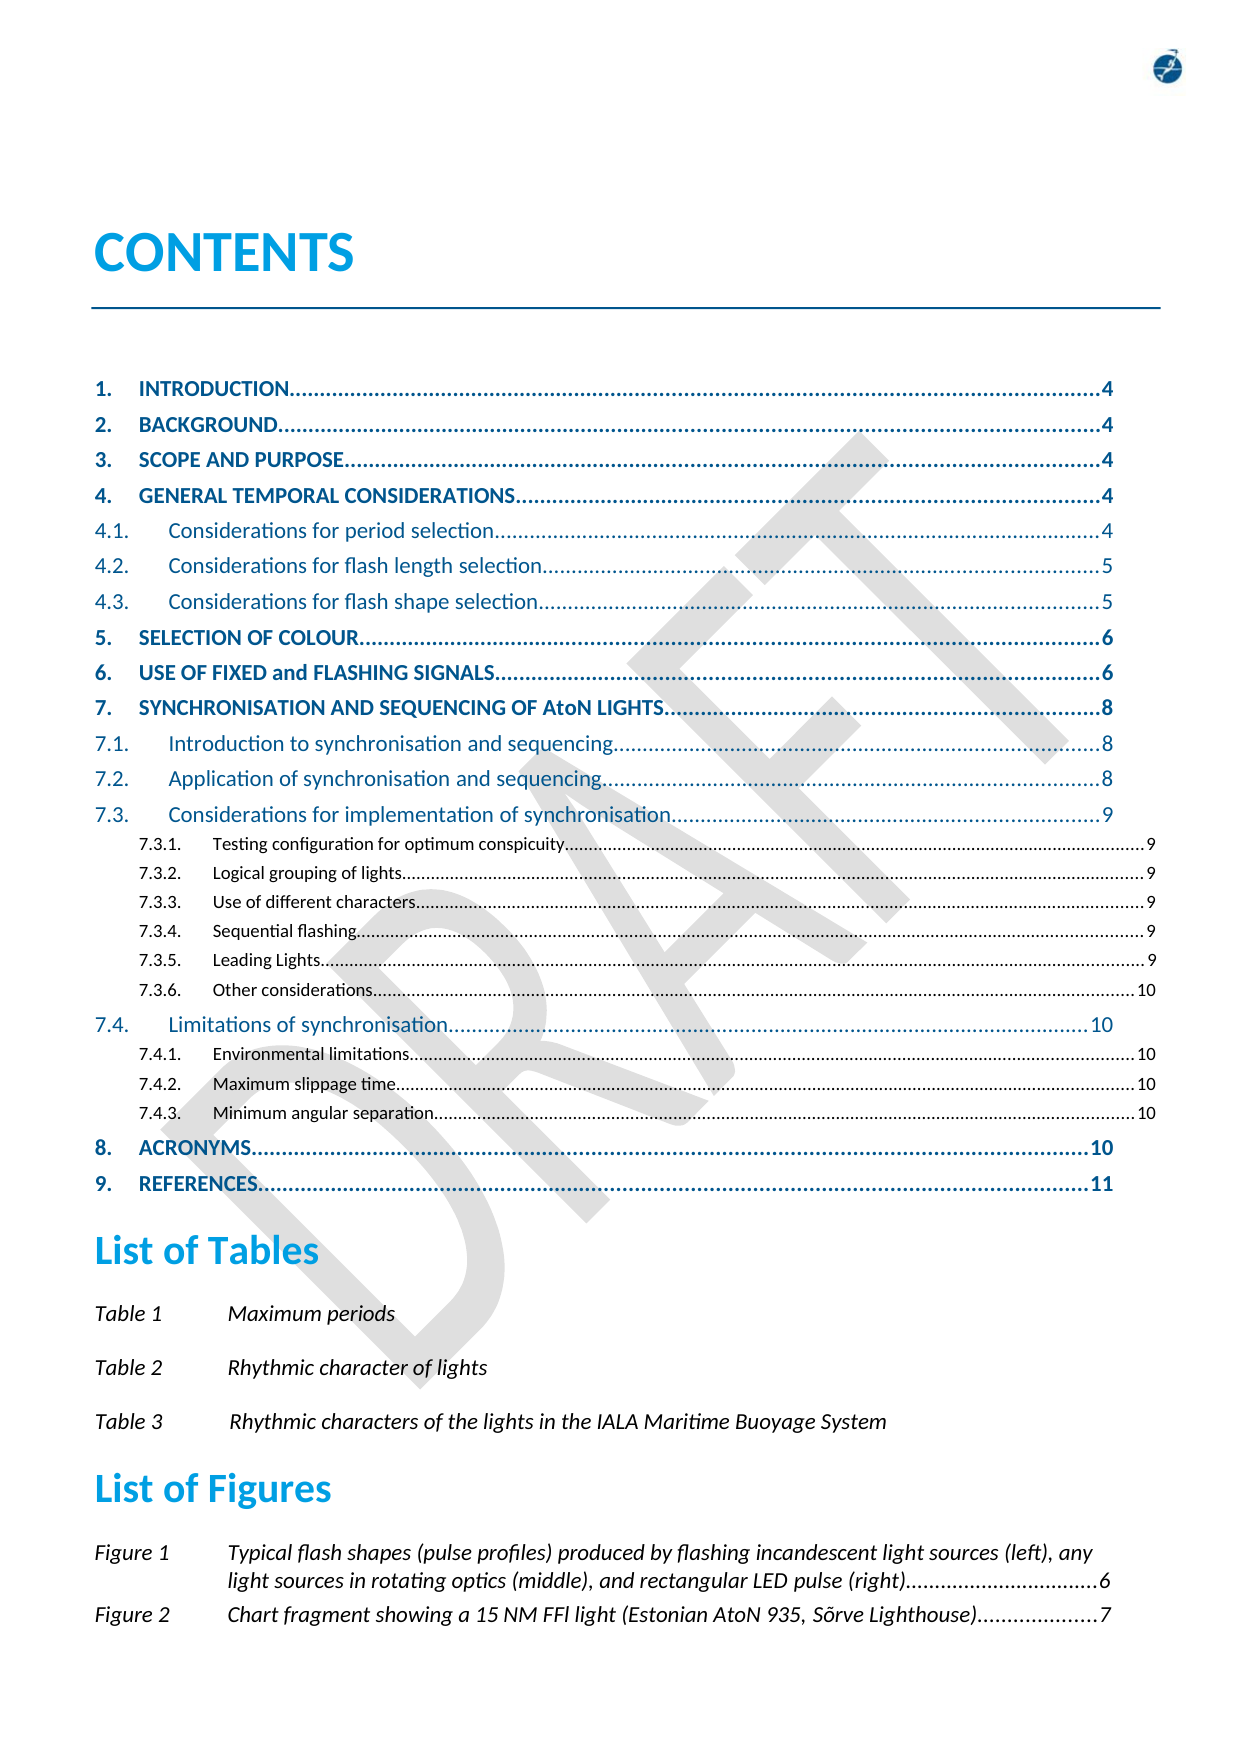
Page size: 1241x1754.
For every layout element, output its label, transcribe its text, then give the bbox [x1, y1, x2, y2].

subtitle CONTENTS [94, 215, 1201, 286]
picture [1142, 48, 1187, 96]
